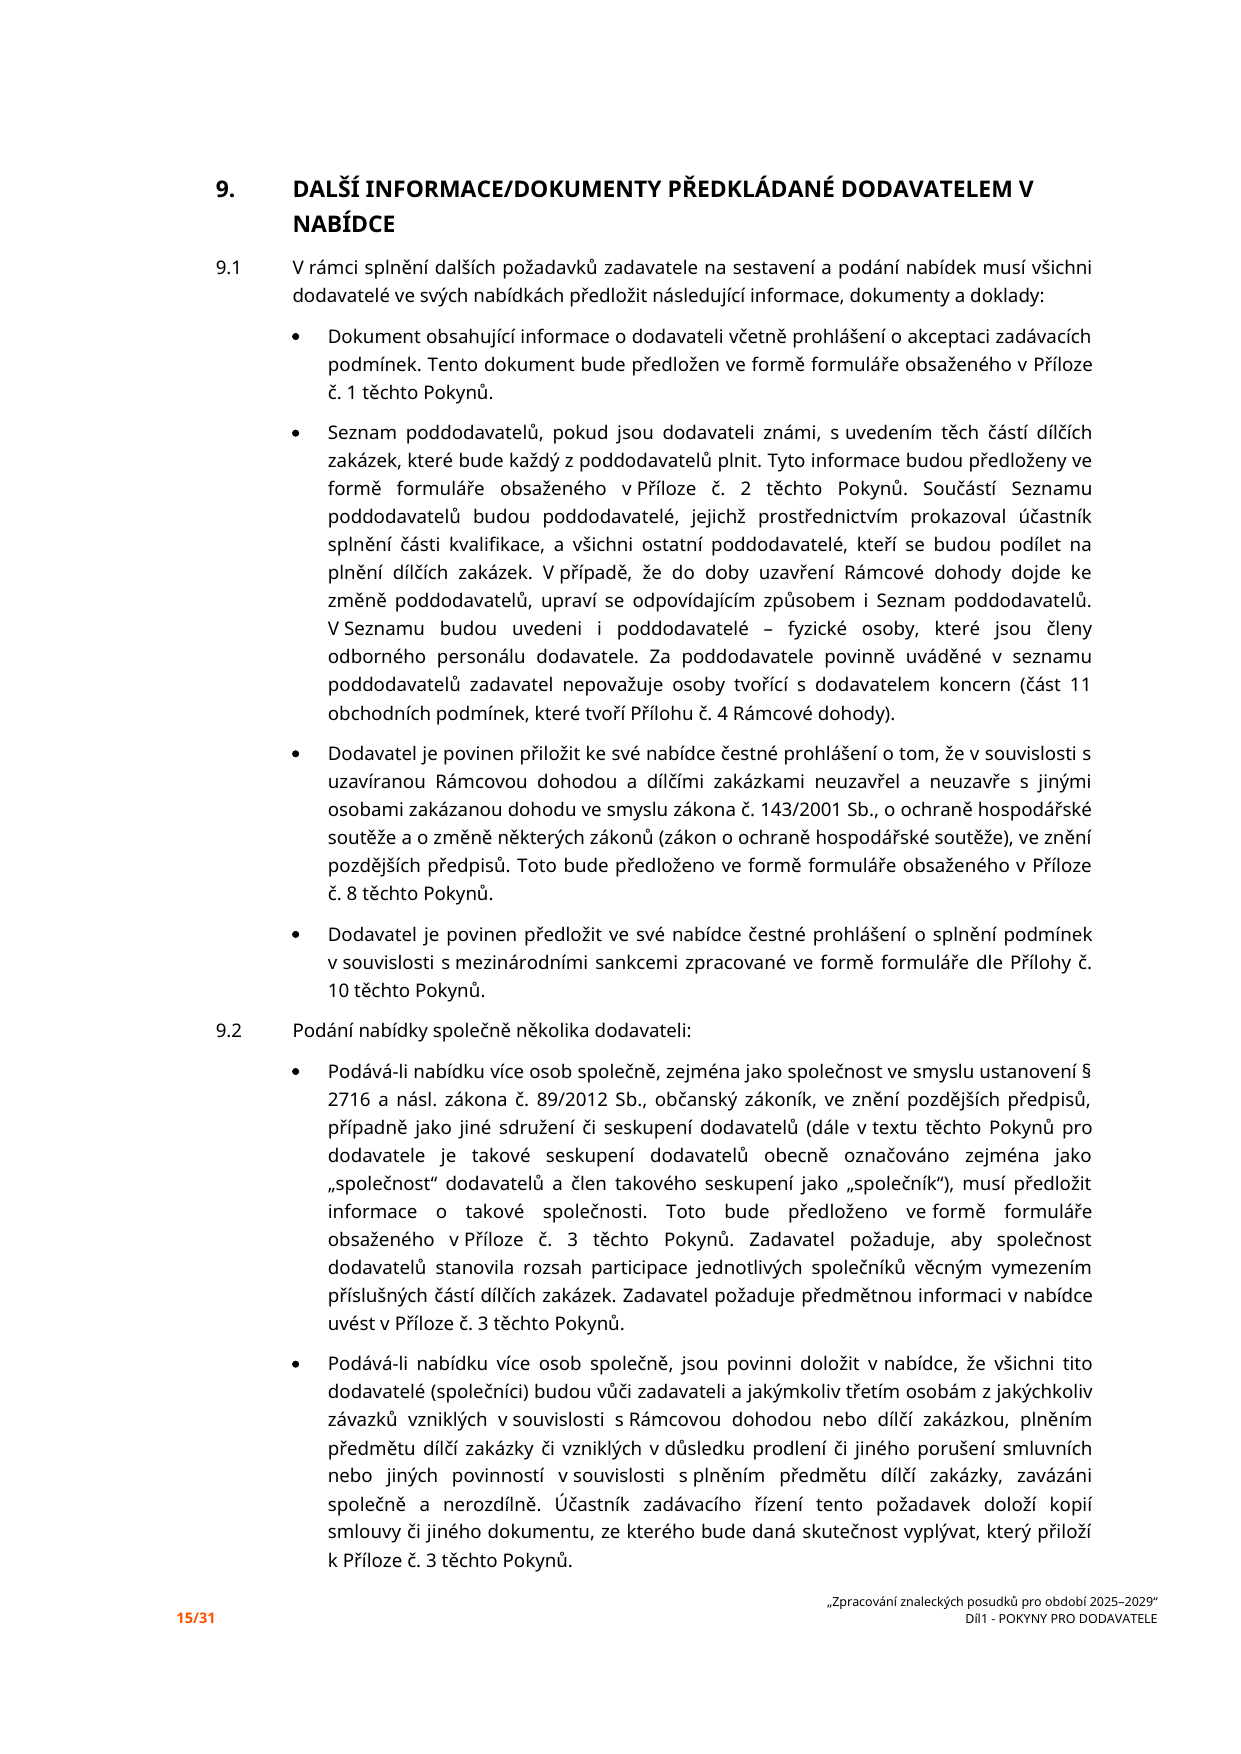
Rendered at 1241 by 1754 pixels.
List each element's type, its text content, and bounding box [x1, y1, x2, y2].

text Dokument obsahující informace o dodavateli včetně prohlášení o akceptaci zadávacích podmínek. Tento dokument bude předložen ve formě formuláře obsaženého v Příloze č. 1 těchto Pokynů. [292, 323, 1093, 404]
text DALŠÍ INFORMACE/DOKUMENTY PŘEDKLÁDANÉ DODAVATELEM V NABÍDCE [216, 173, 1093, 239]
text V rámci splnění dalších požadavků zadavatele na sestavení a podání nabídek musí všichni dodavatelé ve svých nabídkách předložit následující informace, dokumenty a doklady: [216, 254, 1093, 308]
text Podává-li nabídku více osob společně, zejména jako společnost ve smyslu ustanovení § 2716 a násl. zákona č. 89/2012 Sb., občanský zákoník, ve znění pozdějších předpisů, případně jako jiné sdružení či seskupení dodavatelů (dále v textu těchto Pokynů pro dodavatele je takové seskupení dodavatelů obecně označováno zejména jako „společnost“ dodavatelů a člen takového seskupení jako „společník“), musí předložit informace o takové společnosti. Toto bude předloženo ve formě formuláře obsaženého v Příloze č. 3 těchto Pokynů. Zadavatel požaduje, aby společnost dodavatelů stanovila rozsah participace jednotlivých společníků věcným vymezením příslušných částí dílčích zakázek. Zadavatel požaduje předmětnou informaci v nabídce uvést v Příloze č. 3 těchto Pokynů. [292, 1058, 1093, 1336]
text Dodavatel je povinen přiložit ke své nabídce čestné prohlášení o tom, že v souvislosti s uzavíranou Rámcovou dohodou a dílčími zakázkami neuzavřel a neuzavře s jinými osobami zakázanou dohodu ve smyslu zákona č. 143/2001 Sb., o ochraně hospodářské soutěže a o změně některých zákonů (zákon o ochraně hospodářské soutěže), ve znění pozdějších předpisů. Toto bude předloženo ve formě formuláře obsaženého v Příloze č. 8 těchto Pokynů. [292, 740, 1093, 906]
text Podání nabídky společně několika dodavateli: [216, 1017, 1093, 1043]
text Dodavatel je povinen předložit ve své nabídce čestné prohlášení o splnění podmínek v souvislosti s mezinárodními sankcemi zpracované ve formě formuláře dle Přílohy č. 10 těchto Pokynů. [292, 921, 1093, 1002]
text Seznam poddodavatelů, pokud jsou dodavateli známi, s uvedením těch částí dílčích zakázek, které bude každý z poddodavatelů plnit. Tyto informace budou předloženy ve formě formuláře obsaženého v Příloze č. 2 těchto Pokynů. Součástí Seznamu poddodavatelů budou poddodavatelé, jejichž prostřednictvím prokazoval účastník splnění části kvalifikace, a všichni ostatní poddodavatelé, kteří se budou podílet na plnění dílčích zakázek. V případě, že do doby uzavření Rámcové dohody dojde ke změně poddodavatelů, upraví se odpovídajícím způsobem i Seznam poddodavatelů. V Seznamu budou uvedeni i poddodavatelé – fyzické osoby, které jsou členy odborného personálu dodavatele. Za poddodavatele povinně uváděné v seznamu poddodavatelů zadavatel nepovažuje osoby tvořící s dodavatelem koncern (část 11 obchodních podmínek, které tvoří Přílohu č. 4 Rámcové dohody). [292, 419, 1093, 725]
text Podává-li nabídku více osob společně, jsou povinni doložit v nabídce, že všichni tito dodavatelé (společníci) budou vůči zadavateli a jakýmkoliv třetím osobám z jakýchkoliv závazků vzniklých v souvislosti s Rámcovou dohodou nebo dílčí zakázkou, plněním předmětu dílčí zakázky či vzniklých v důsledku prodlení či jiného porušení smluvních nebo jiných povinností v souvislosti s plněním předmětu dílčí zakázky, zavázáni společně a nerozdílně. Účastník zadávacího řízení tento požadavek doloží kopií smlouvy či jiného dokumentu, ze kterého bude daná skutečnost vyplývat, který přiloží k Příloze č. 3 těchto Pokynů. [292, 1351, 1093, 1572]
